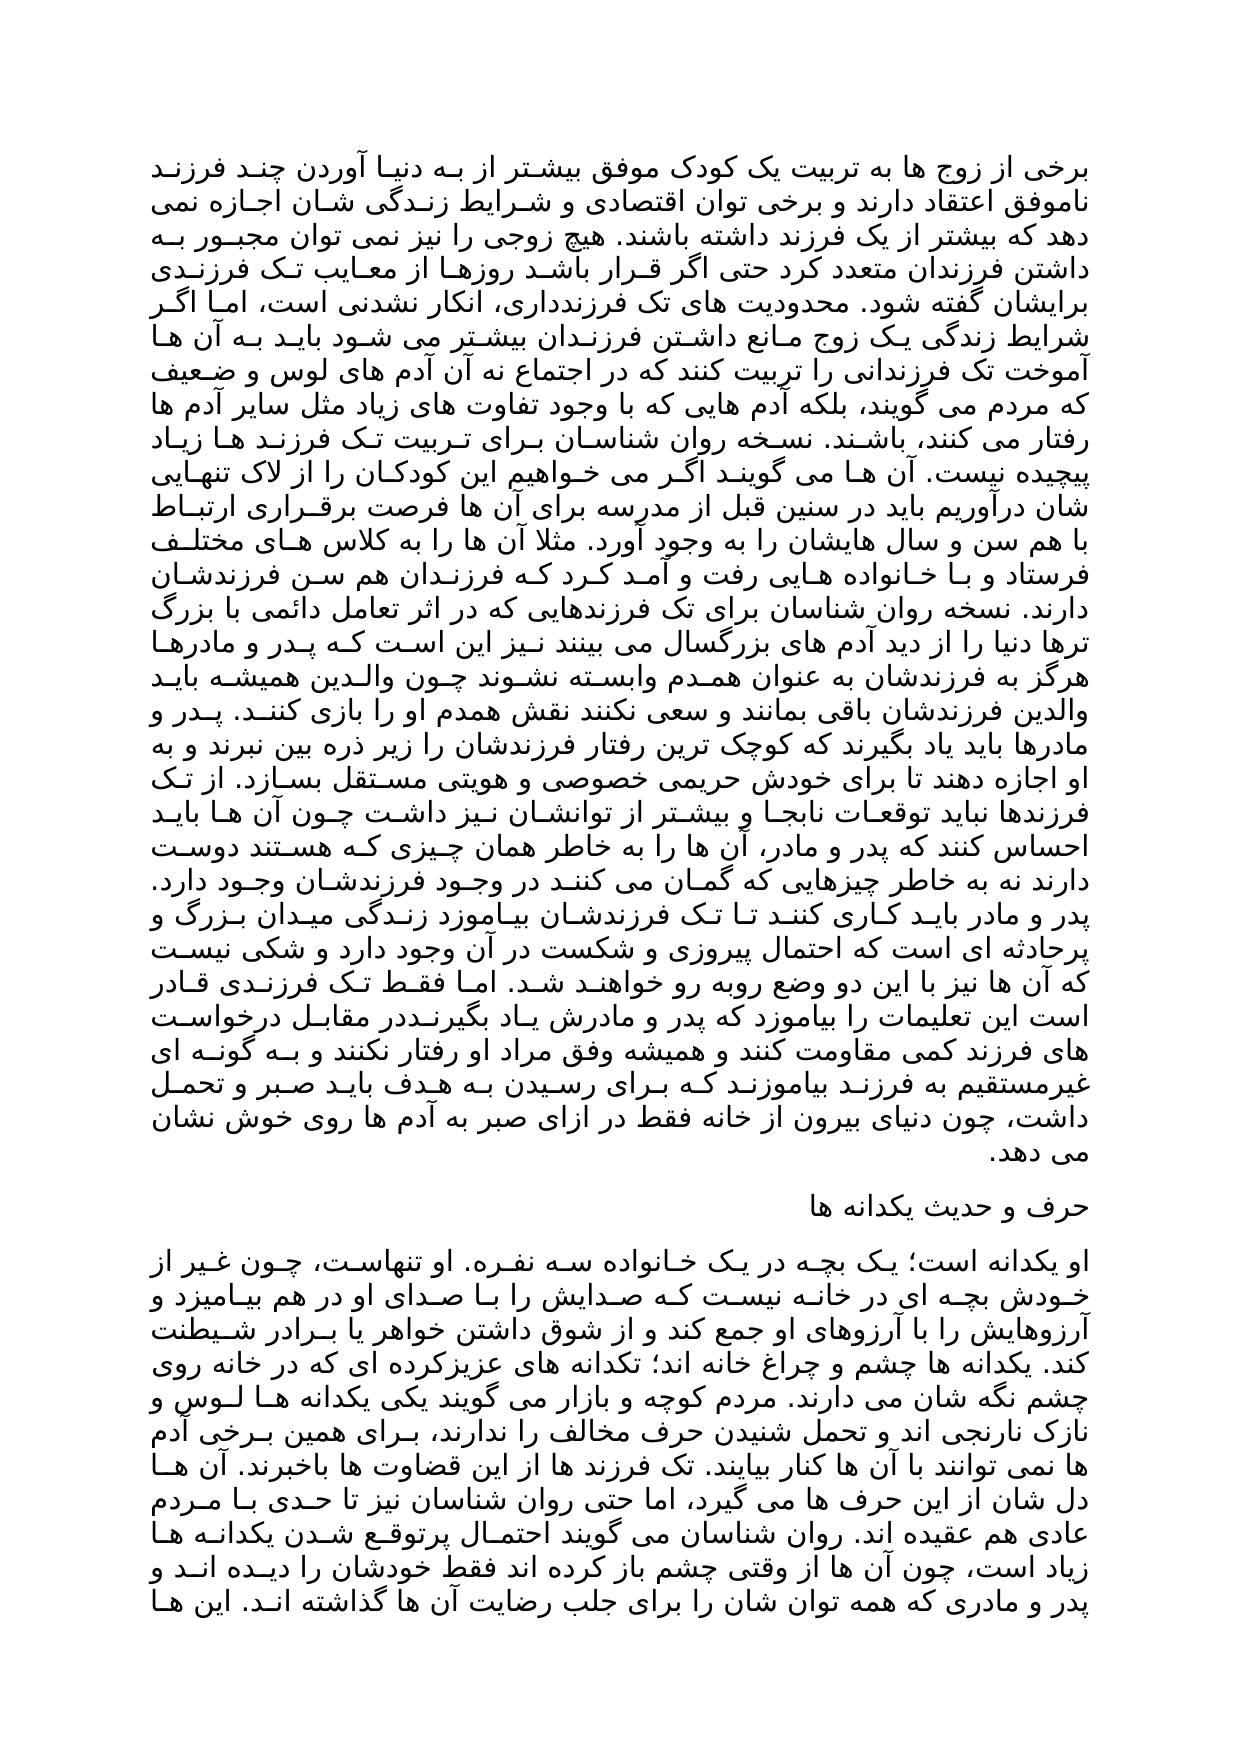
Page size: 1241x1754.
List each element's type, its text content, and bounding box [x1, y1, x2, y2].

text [150, 1244, 1090, 1618]
text برخی از زوج ها به تربیت یک کودک موفق بیشتر از به دنیا آوردن چند فرزند ناموفق اعتقاد دارند و برخی توان اقتصادی و شرایط زندگی شان اجازه نمی دهد که بیشتر از یک فرزند داشته باشند. هیچ زوجی را نیز نمی توان مجبور به داشتن فرزندان متعدد کرد حتی اگر قرار باشد روزها از معایب تک فرزندی برایشان گفته شود. محدودیت های تک فرزندداری، انکار نشدنی است، اما اگر شرایط زندگی یک زوج مانع داشتن فرزندان بیشتر می شود باید به آن ها آموخت تک فرزندانی را تربیت کنند که در اجتماع نه آن آدم های لوس و ضعیف که مردم می گویند، بلکه آدم هایی که با وجود تفاوت های زیاد مثل سایر آدم ها رفتار می کنند، باشند. نسخه روان شناسان برای تربیت تک فرزند ها زیاد پیچیده نیست. آن ها می گویند اگر می خواهیم این کودکان را از لاک تنهایی شان درآوریم باید در سنین قبل از مدرسه برای آن ها فرصت برقراری ارتباط با هم سن و سال هایشان را به وجود آورد. مثلا آن ها را به کلاس های مختلف فرستاد و با خانواده هایی رفت و آمد کرد که فرزندان هم سن فرزندشان دارند. نسخه روان شناسان برای تک فرزندهایی که در اثر تعامل دائمی با بزرگ ترها دنیا را از دید آدم های بزرگسال می بینند نیز این است که پدر و مادرها هرگز به فرزندشان به عنوان همدم وابسته نشوند چون والدین همیشه باید والدین فرزندشان باقی بمانند و سعی نکنند نقش همدم او را بازی کنند. پدر و مادرها باید یاد بگیرند که کوچک ترین رفتار فرزندشان را زیر ذره بین نبرند و به او اجازه دهند تا برای خودش حریمی خصوصی و هویتی مستقل بسازد. از تک فرزندها نباید توقعات نابجا و بیشتر از توانشان نیز داشت چون آن ها باید احساس کنند که پدر و مادر، آن ها را به خاطر همان چیزی که هستند دوست دارند نه به خاطر چیزهایی که گمان می کنند در وجود فرزندشان وجود دارد. پدر و مادر باید کاری کنند تا تک فرزندشان بیاموزد زندگی میدان بزرگ و پرحادثه ای است که احتمال پیروزی و شکست در آن وجود دارد و شکی نیست که آن ها نیز با این دو وضع روبه رو خواهند شد. اما فقط تک فرزندی قادر است این تعلیمات را بیاموزد که پدر و مادرش یاد بگیرنددر مقابل درخواست های فرزند کمی مقاومت کنند و همیشه وفق مراد او رفتار نکنند و به گونه ای غیرمستقیم به فرزند بیاموزند که برای رسیدن به هدف باید صبر و تحمل داشت، چون دنیای بیرون از خانه فقط در ازای صبر به آدم ها روی خوش نشان می دهد. [150, 150, 1090, 1169]
text حرف و حدیث یکدانه ها [150, 1189, 1090, 1223]
